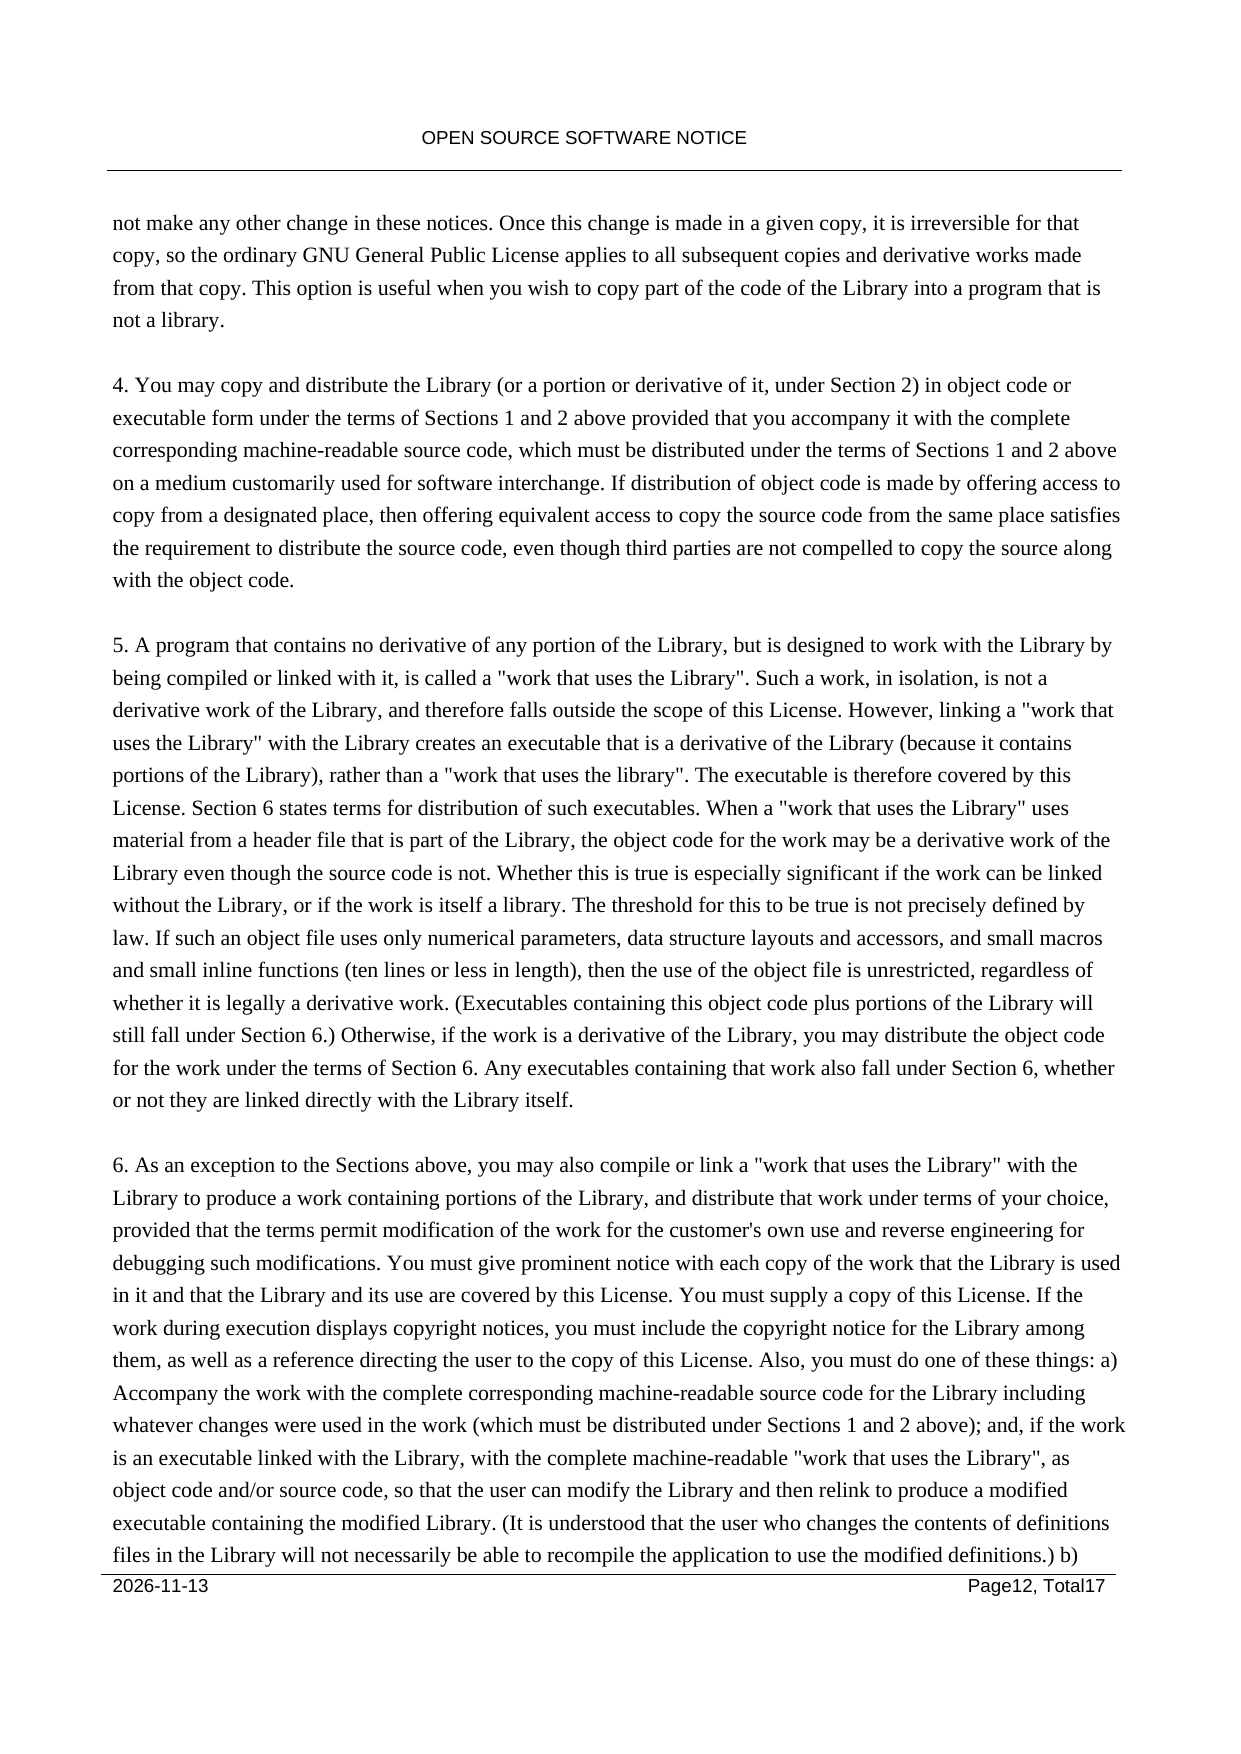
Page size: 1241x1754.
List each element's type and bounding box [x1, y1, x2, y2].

text [112, 206, 1128, 1571]
